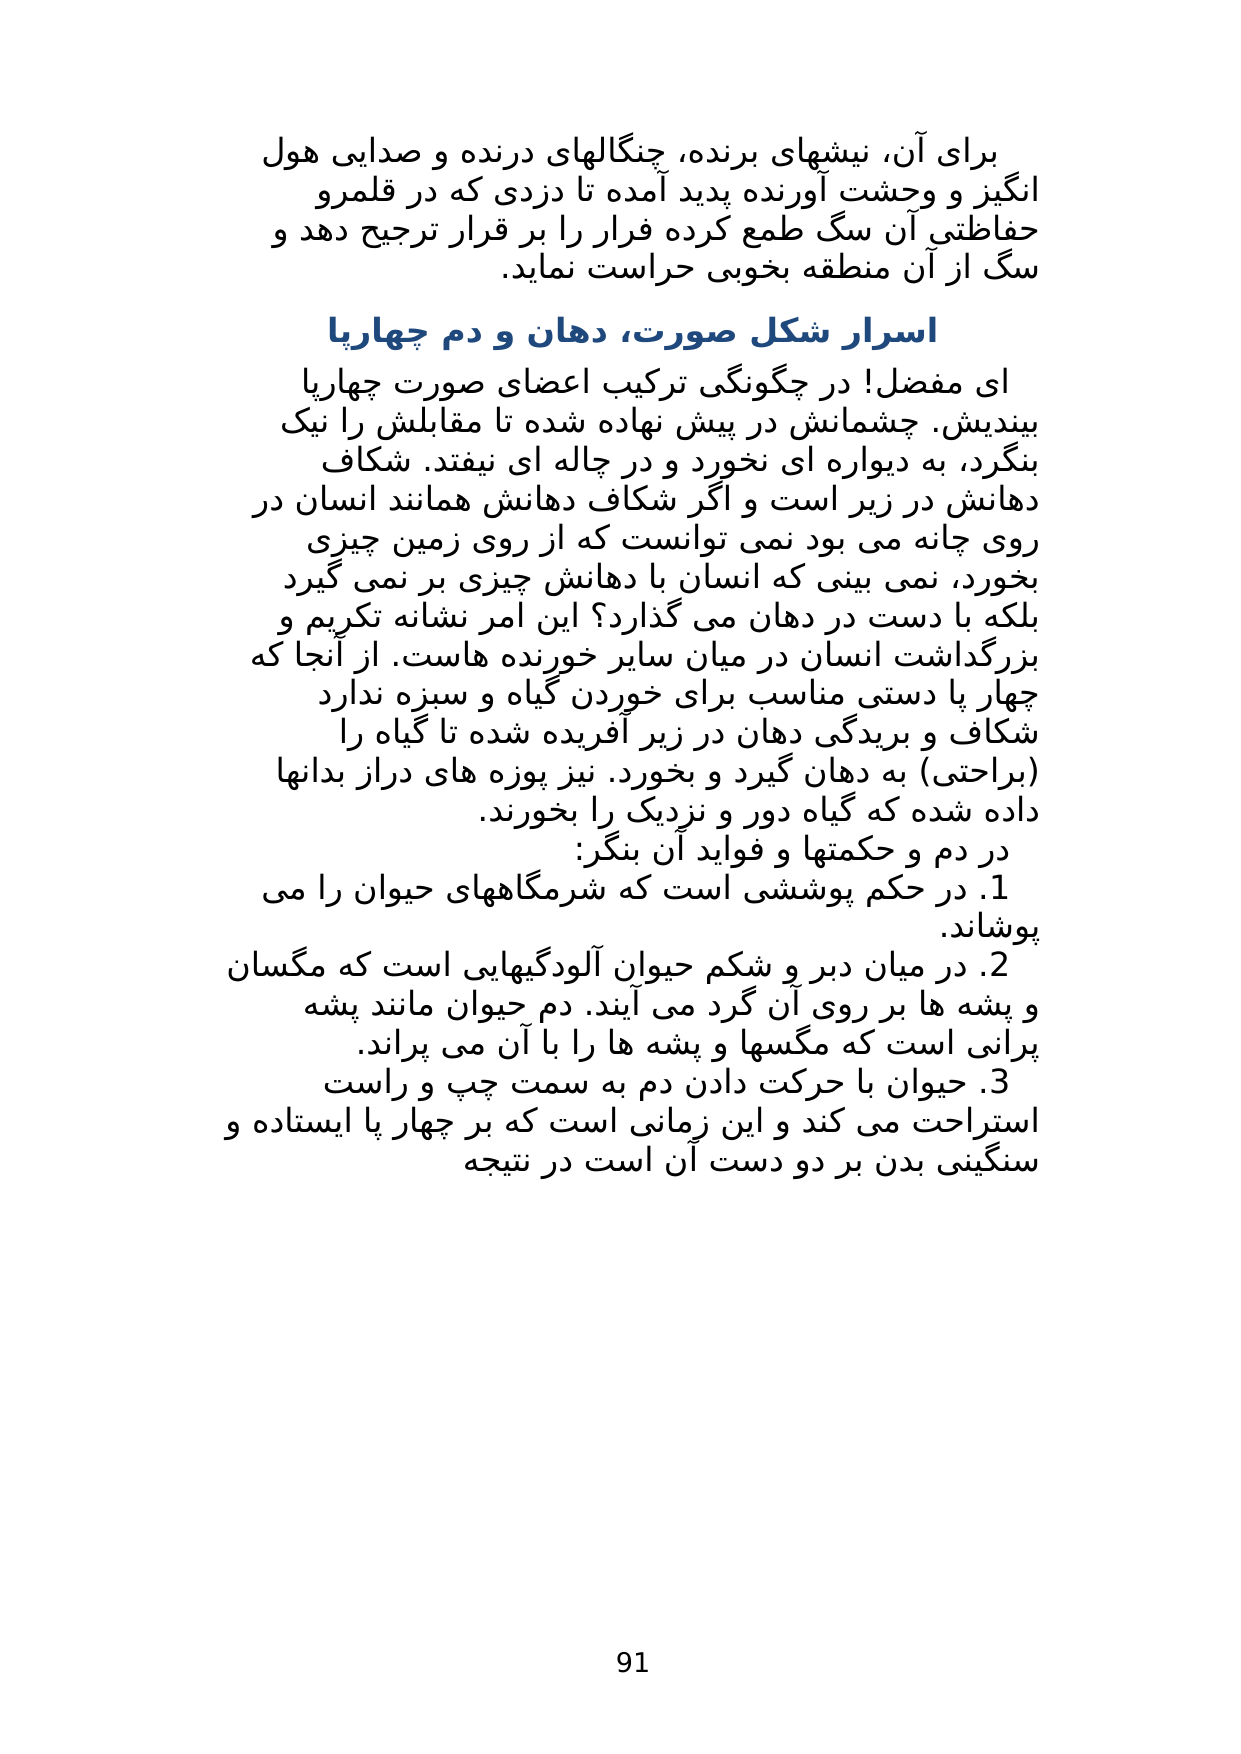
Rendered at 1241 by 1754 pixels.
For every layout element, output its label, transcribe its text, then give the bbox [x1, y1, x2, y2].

text برای آن، نیشهای برنده، چنگالهای درنده و صدایی هول انگیز و وحشت آورنده پدید آمده تا دزدی که در قلمرو حفاظتی آن سگ طمع کرده فرار را بر قرار ترجیح دهد و سگ از آن منطقه بخوبی حراست نماید. [225, 131, 1041, 287]
text 1. در حکم پوششی است که شرمگاههای حیوان را می پوشاند. [225, 868, 1041, 946]
text ای مفضل! در چگونگی ترکیب اعضای صورت چهارپا بیندیش. چشمانش در پیش نهاده شده تا مقابلش را نیک بنگرد، به دیواره ای نخورد و در چاله ای نیفتد. شکاف دهانش در زیر است و اگر شکاف دهانش همانند انسان در روی چانه می بود نمی توانست که از روی زمین چیزی بخورد، نمی بینی که انسان با دهانش چیزی بر نمی گیرد بلکه با دست در دهان می گذارد؟ این امر نشانه تکریم و بزرگداشت انسان در میان سایر خورنده هاست. از آنجا که چهار پا دستی مناسب برای خوردن گیاه و سبزه ندارد شکاف و بریدگی دهان در زیر آفریده شده تا گیاه را (براحتی) به دهان گیرد و بخورد. نیز پوزه های دراز بدانها داده شده که گیاه دور و نزدیک را بخورند. [225, 363, 1041, 829]
text در دم و حکمتها و فواید آن بنگر: [225, 829, 1041, 868]
text 2. در میان دبر و شکم حیوان آلودگیهایی است که مگسان و پشه ها بر روی آن گرد می آیند. دم حیوان مانند پشه پرانی است که مگسها و پشه ها را با آن می پراند. [225, 946, 1041, 1062]
text 3. حیوان با حرکت دادن دم به سمت چپ و راست استراحت می کند و این زمانی است که بر چهار پا ایستاده و سنگینی بدن بر دو دست آن است در نتیجه [225, 1062, 1041, 1179]
subtitle اسرار شکل صورت، دهان و دم چهارپا [225, 312, 1041, 351]
